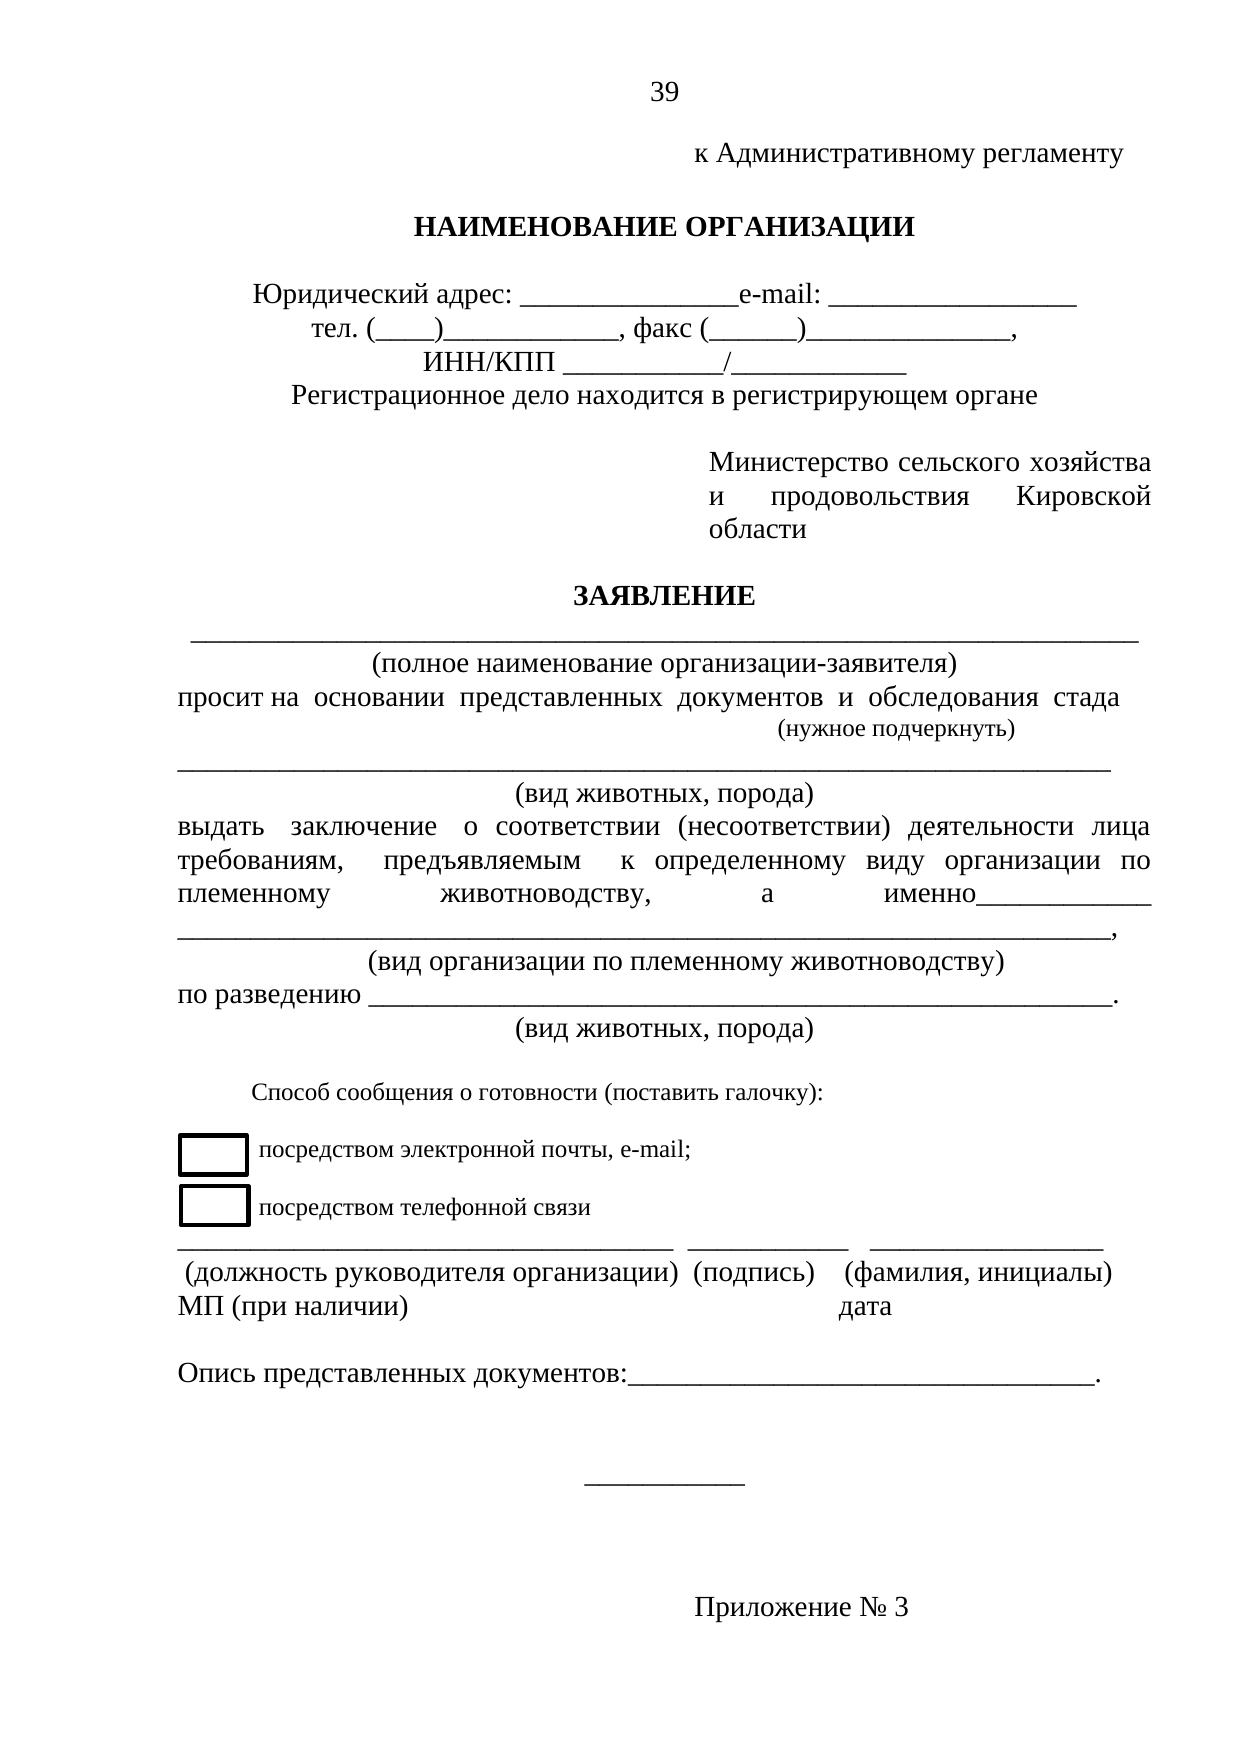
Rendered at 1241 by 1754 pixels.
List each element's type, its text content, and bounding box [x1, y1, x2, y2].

text (вид организации по племенному животноводству) [177, 943, 1152, 976]
text (вид животных, порода) [177, 1010, 1152, 1043]
text к Административному регламенту [694, 135, 1152, 169]
text тел. (____)____________, факс (______)______________, [177, 310, 1152, 344]
text (должность руководителя организации) (подпись) (фамилия, инициалы) [177, 1254, 1152, 1288]
text ___________ [177, 1455, 1152, 1489]
text Способ сообщения о готовности (поставить галочку): [177, 1077, 1152, 1106]
text по разведению ___________________________________________________. [177, 976, 1152, 1010]
text посредством электронной почты, e-mail; [249, 1134, 1152, 1163]
text выдать заключение о соответствии (несоответствии) деятельности лица требованиям, предъявляемым к определенному виду организации по племенному животноводству, а именно____________ ________________________________________________________________, [177, 808, 1152, 943]
text ________________________________________________________________ [177, 741, 1152, 775]
text МП (при наличии) дата [177, 1288, 1152, 1321]
text посредством телефонной связи [251, 1192, 1152, 1221]
text (нужное подчеркнуть) [177, 713, 1152, 741]
text ИНН/КПП ___________/____________ [177, 344, 1152, 377]
text __________________________________ ___________ ________________ [177, 1221, 1152, 1254]
text ЗАЯВЛЕНИЕ [177, 578, 1152, 612]
text Опись представленных документов:________________________________. [177, 1355, 1152, 1388]
text просит на основании представленных документов и обследования стада [177, 679, 1152, 713]
text (полное наименование организации-заявителя) [177, 646, 1152, 679]
text (вид животных, порода) [177, 775, 1152, 808]
text _________________________________________________________________ [177, 612, 1152, 646]
text НАИМЕНОВАНИЕ ОРГАНИЗАЦИИ [177, 209, 1152, 243]
text Юридический адрес: _______________e-mail: _________________ [177, 277, 1152, 310]
text Приложение № 3 [694, 1589, 1152, 1623]
text Регистрационное дело находится в регистрирующем органе [177, 377, 1152, 411]
text Министерство сельского хозяйства и продовольствия Кировской области [709, 444, 1152, 545]
